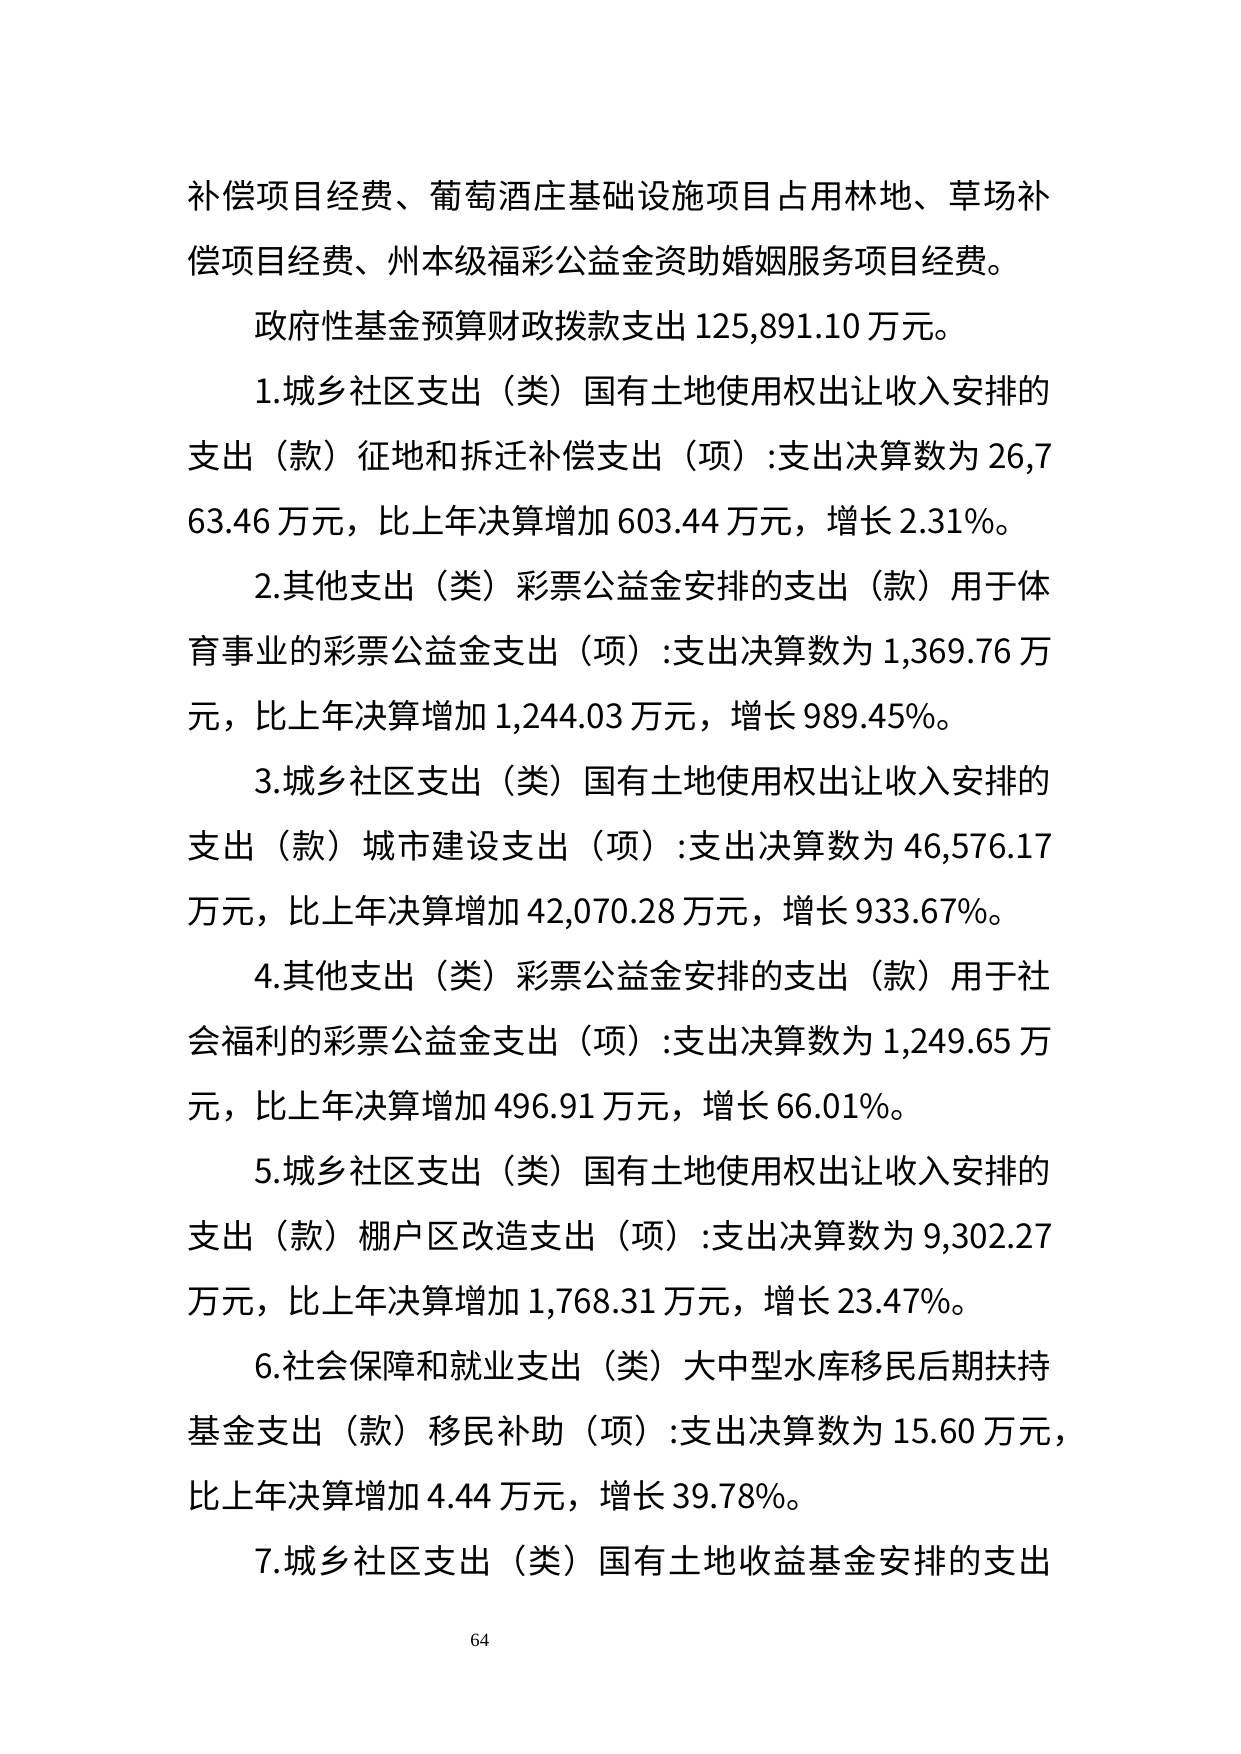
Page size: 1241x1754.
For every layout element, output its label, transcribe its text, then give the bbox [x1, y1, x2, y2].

text 5.城乡社区支出（类）国有土地使用权出让收入安排的支出（款）棚户区改造支出（项）:支出决算数为9,302.27万元，比上年决算增加1,768.31万元，增长23.47%。 [187, 1137, 1053, 1332]
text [187, 162, 1053, 292]
text 3.城乡社区支出（类）国有土地使用权出让收入安排的支出（款）城市建设支出（项）:支出决算数为46,576.17万元，比上年决算增加42,070.28万元，增长933.67%。 [187, 747, 1053, 942]
text 6.社会保障和就业支出（类）大中型水库移民后期扶持基金支出（款）移民补助（项）:支出决算数为15.60万元，比上年决算增加4.44万元，增长39.78%。 [187, 1332, 1053, 1527]
text 4.其他支出（类）彩票公益金安排的支出（款）用于社会福利的彩票公益金支出（项）:支出决算数为1,249.65万元，比上年决算增加496.91万元，增长66.01%。 [187, 942, 1053, 1137]
text 政府性基金预算财政拨款支出125,891.10万元。 [187, 292, 1053, 357]
text 1.城乡社区支出（类）国有土地使用权出让收入安排的支出（款）征地和拆迁补偿支出（项）:支出决算数为26,763.46万元，比上年决算增加603.44万元，增长2.31%。 [187, 357, 1053, 552]
text 2.其他支出（类）彩票公益金安排的支出（款）用于体育事业的彩票公益金支出（项）:支出决算数为1,369.76万元，比上年决算增加1,244.03万元，增长989.45%。 [187, 552, 1053, 747]
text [187, 1527, 1053, 1592]
